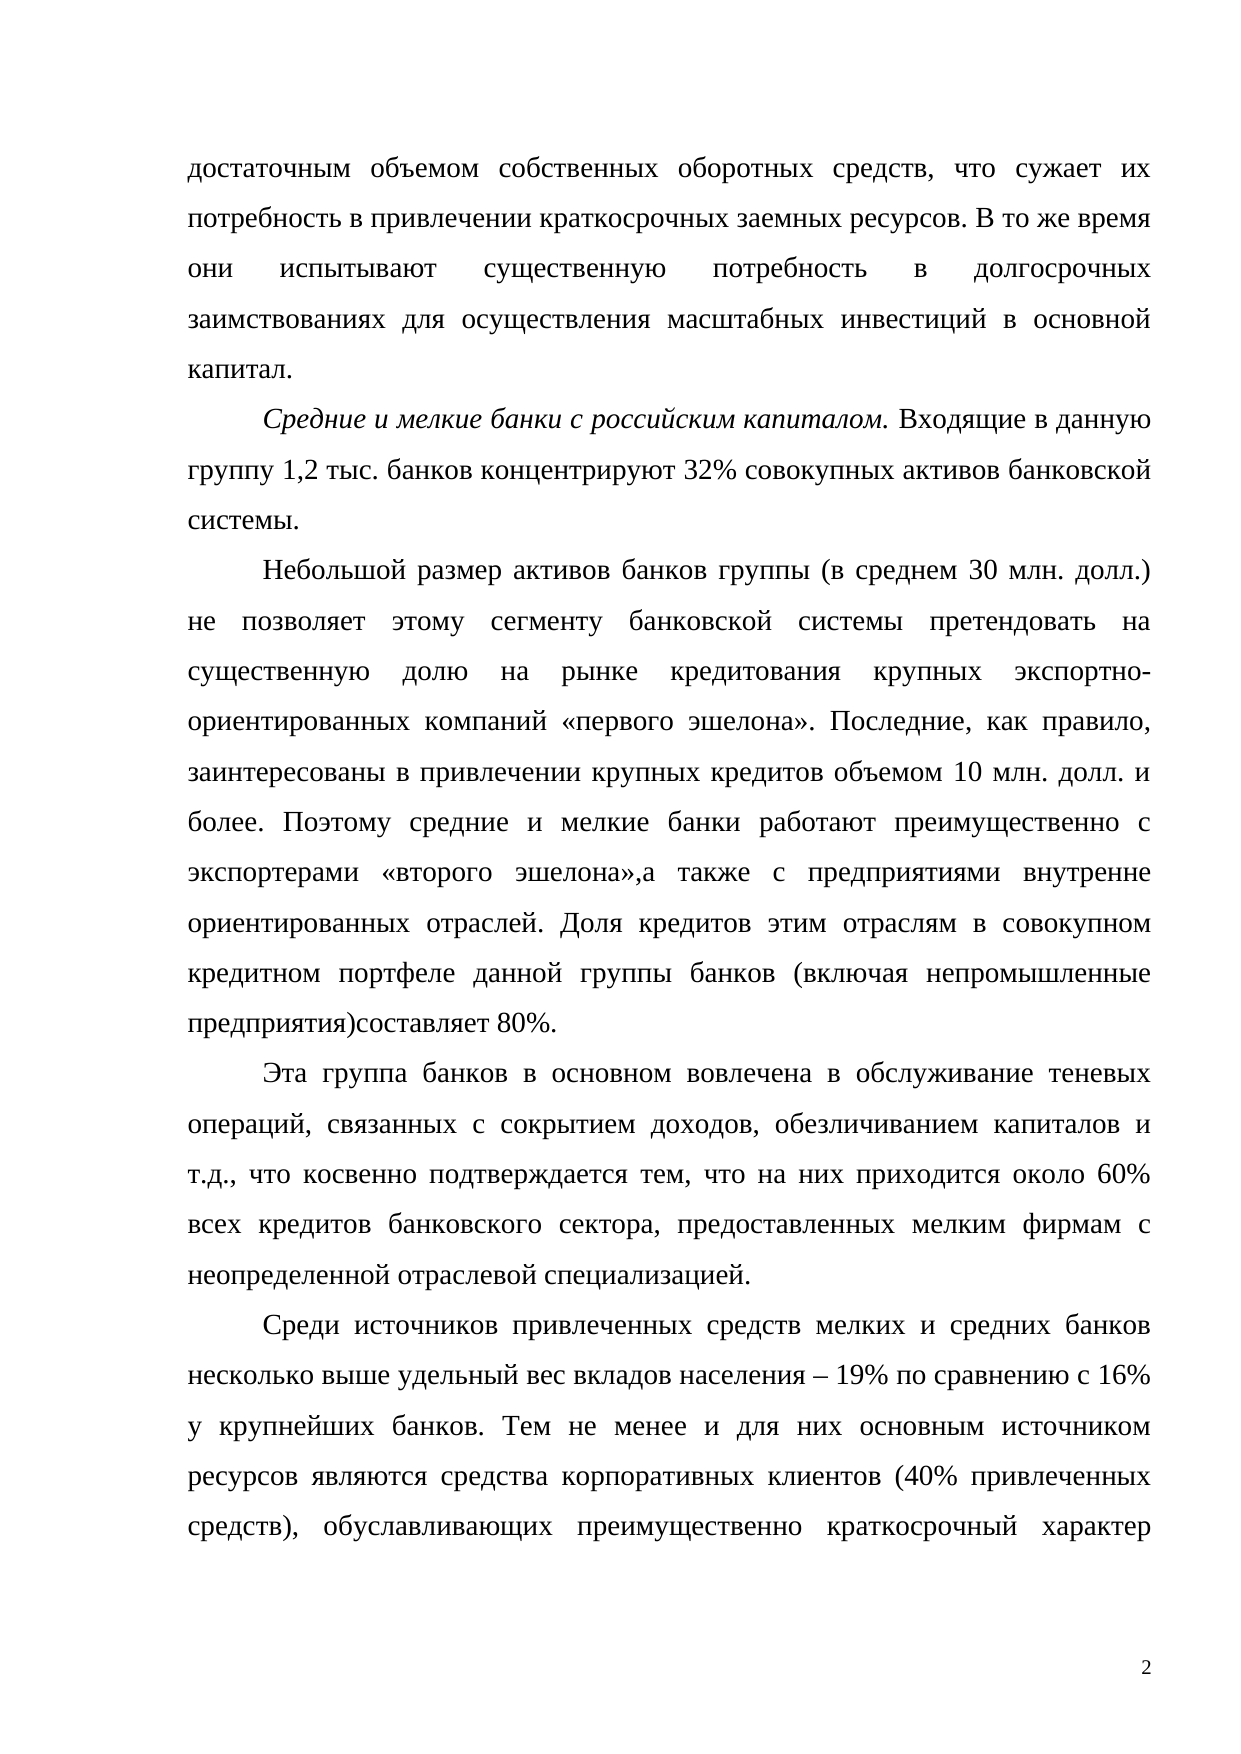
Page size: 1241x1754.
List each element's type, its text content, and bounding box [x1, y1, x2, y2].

text Небольшой размер активов банков группы (в среднем 30 млн. долл.) не позволяет этому сегменту банковской системы претендовать на существенную долю на рынке кредитования крупных экспортно-ориентированных компаний «первого эшелона». Последние, как правило, заинтересованы в привлечении крупных кредитов объемом 10 млн. долл. и более. Поэтому средние и мелкие банки работают преимущественно с экспортерами «второго эшелона»,а также с предприятиями внутренне ориентированных отраслей. Доля кредитов этим отраслям в совокупном кредитном портфеле данной группы банков (включая непромышленные предприятия)составляет 80%. [187, 552, 1152, 1039]
text Эта группа банков в основном вовлечена в обслуживание теневых операций, связанных с сокрытием доходов, обезличиванием капиталов и т.д., что косвенно подтверждается тем, что на них приходится около 60% всех кредитов банковского сектора, предоставленных мелким фирмам с неопределенной отраслевой специализацией. [187, 1056, 1152, 1290]
text Средние и мелкие банки с российским капиталом. Входящие в данную группу 1,2 тыс. банков концентрируют 32% совокупных активов банковской системы. [187, 402, 1152, 536]
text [187, 150, 1152, 385]
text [187, 1307, 1152, 1542]
